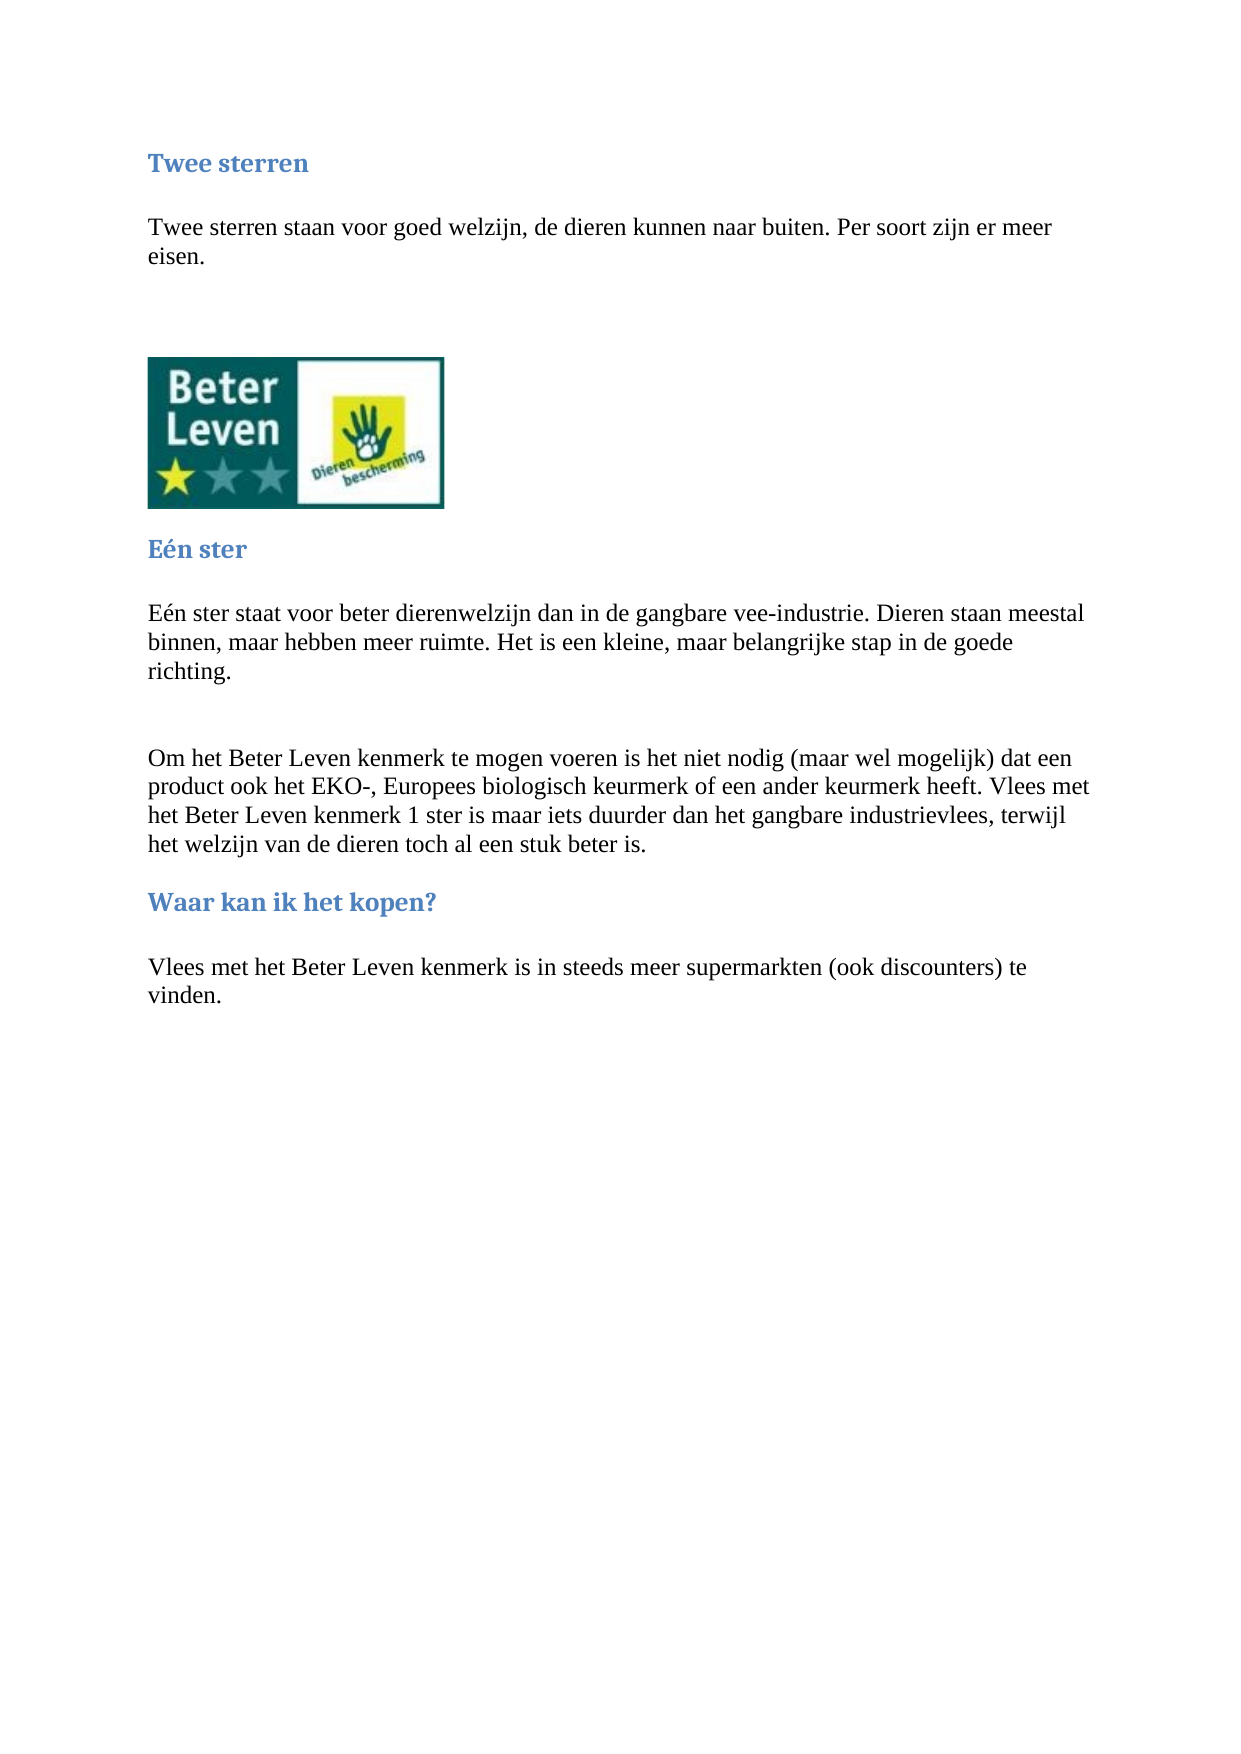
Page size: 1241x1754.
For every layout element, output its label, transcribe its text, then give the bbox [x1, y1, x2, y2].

text Twee sterren staan voor goed welzijn, de dieren kunnen naar buiten. Per soort zijn er meer eisen. [148, 212, 1093, 270]
text Vlees met het Beter Leven kenmerk is in steeds meer supermarkten (ook discounters) te vinden. [148, 952, 1093, 1009]
subtitle Twee sterren [148, 148, 1093, 179]
subtitle Waar kan ik het kopen? [148, 887, 1093, 918]
text Eén ster staat voor beter dierenwelzijn dan in de gangbare vee-industrie. Dieren staan meestal binnen, maar hebben meer ruimte. Het is een kleine, maar belangrijke stap in de goede richting. [148, 598, 1093, 685]
subtitle Eén ster [148, 534, 1093, 565]
picture [147, 357, 445, 509]
text Om het Beter Leven kenmerk te mogen voeren is het niet nodig (maar wel mogelijk) dat een product ook het EKO-, Europees biologisch keurmerk of een ander keurmerk heeft. Vlees met het Beter Leven kenmerk 1 ster is maar iets duurder dan het gangbare industrievlees, terwijl het welzijn van de dieren toch al een stuk beter is. [148, 714, 1093, 858]
